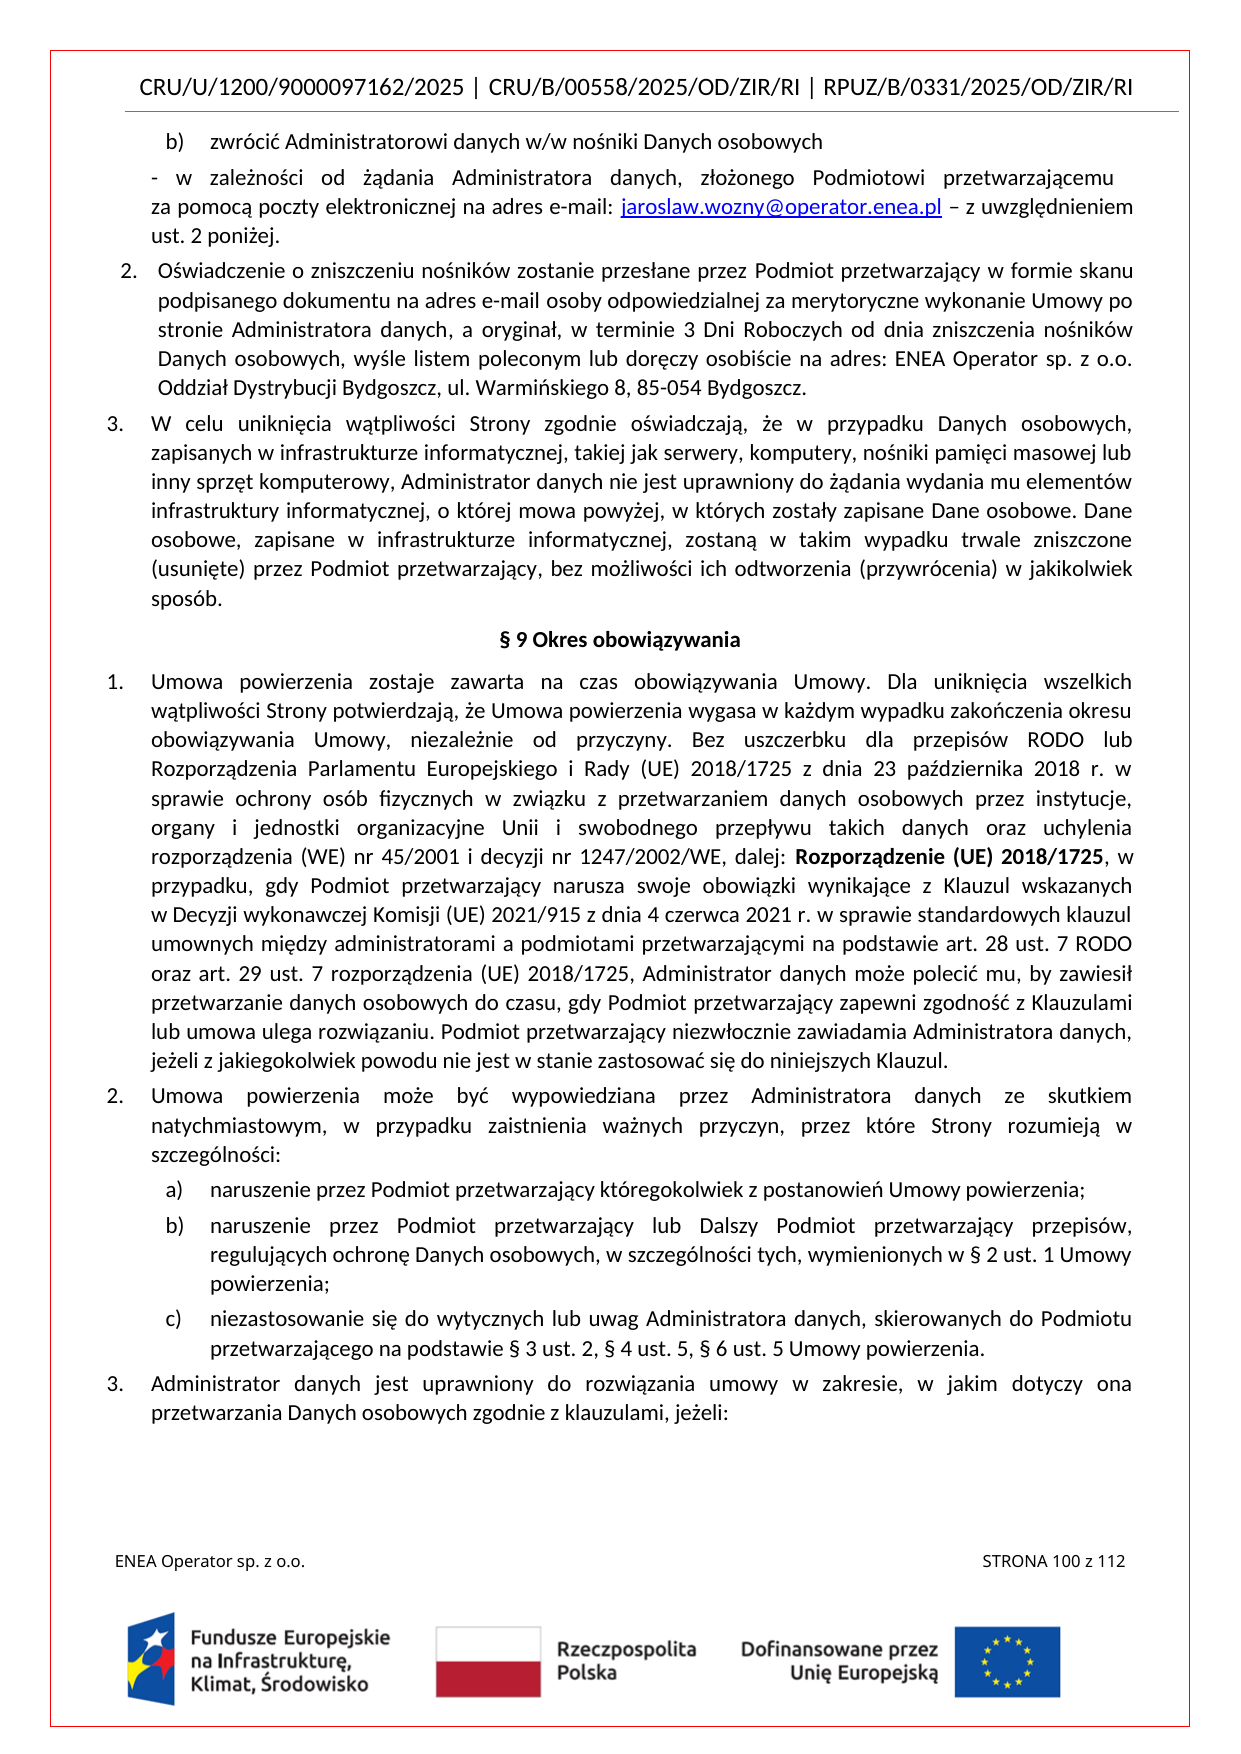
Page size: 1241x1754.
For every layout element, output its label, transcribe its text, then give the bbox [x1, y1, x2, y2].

text - w zależności od żądania Administratora danych, złożonego Podmiotowi przetwarzającemu za pomocą poczty elektronicznej na adres e-mail: jaroslaw.wozny@operator.enea.pl – z uwzględnieniem ust. 2 poniżej. [151, 162, 1134, 249]
list Umowa powierzenia zostaje zawarta na czas obowiązywania Umowy. Dla uniknięcia wszelkich wątpliwości Strony potwierdzają, że Umowa powierzenia wygasa w każdym wypadku zakończenia okresu obowiązywania Umowy, niezależnie od przyczyny. Bez uszczerbku dla przepisów RODO lub Rozporządzenia Parlamentu Europejskiego i Rady (UE) 2018/1725 z dnia 23 października 2018 r. w sprawie ochrony osób fizycznych w związku z przetwarzaniem danych osobowych przez instytucje, organy i jednostki organizacyjne Unii i swobodnego przepływu takich danych oraz uchylenia rozporządzenia (WE) nr 45/2001 i decyzji nr 1247/2002/WE, dalej: Rozporządzenie (UE) 2018/1725, w przypadku, gdy Podmiot przetwarzający narusza swoje obowiązki wynikające z Klauzul wskazanych w Decyzji wykonawczej Komisji (UE) 2021/915 z dnia 4 czerwca 2021 r. w sprawie standardowych klauzul umownych między administratorami a podmiotami przetwarzającymi na podstawie art. 28 ust. 7 RODO oraz art. 29 ust. 7 rozporządzenia (UE) 2018/1725, Administrator danych może polecić mu, by zawiesił przetwarzanie danych osobowych do czasu, gdy Podmiot przetwarzający zapewni zgodność z Klauzulami lub umowa ulega rozwiązaniu. Podmiot przetwarzający niezwłocznie zawiadamia Administratora danych, jeżeli z jakiegokolwiek powodu nie jest w stanie zastosować się do niniejszych Klauzul. [106, 666, 1134, 1074]
list naruszenie przez Podmiot przetwarzający któregokolwiek z postanowień Umowy powierzenia; [165, 1174, 1134, 1203]
list W celu uniknięcia wątpliwości Strony zgodnie oświadczają, że w przypadku Danych osobowych, zapisanych w infrastrukturze informatycznej, takiej jak serwery, komputery, nośniki pamięci masowej lub inny sprzęt komputerowy, Administrator danych nie jest uprawniony do żądania wydania mu elementów infrastruktury informatycznej, o której mowa powyżej, w których zostały zapisane Dane osobowe. Dane osobowe, zapisane w infrastrukturze informatycznej, zostaną w takim wypadku trwale zniszczone (usunięte) przez Podmiot przetwarzający, bez możliwości ich odtworzenia (przywrócenia) w jakikolwiek sposób. [106, 408, 1134, 612]
list Administrator danych jest uprawniony do rozwiązania umowy w zakresie, w jakim dotyczy ona przetwarzania Danych osobowych zgodnie z klauzulami, jeżeli: [106, 1368, 1134, 1426]
list Umowa powierzenia może być wypowiedziana przez Administratora danych ze skutkiem natychmiastowym, w przypadku zaistnienia ważnych przyczyn, przez które Strony rozumieją w szczególności: [106, 1081, 1134, 1168]
list naruszenie przez Podmiot przetwarzający lub Dalszy Podmiot przetwarzający przepisów, regulujących ochronę Danych osobowych, w szczególności tych, wymienionych w § 2 ust. 1 Umowy powierzenia; [165, 1210, 1134, 1297]
text § 9 Okres obowiązywania [106, 624, 1134, 653]
list niezastosowanie się do wytycznych lub uwag Administratora danych, skierowanych do Podmiotu przetwarzającego na podstawie § 3 ust. 2, § 4 ust. 5, § 6 ust. 5 Umowy powierzenia. [165, 1303, 1134, 1362]
list Oświadczenie o zniszczeniu nośników zostanie przesłane przez Podmiot przetwarzający w formie skanu podpisanego dokumentu na adres e-mail osoby odpowiedzialnej za merytoryczne wykonanie Umowy po stronie Administratora danych, a oryginał, w terminie 3 Dni Roboczych od dnia zniszczenia nośników Danych osobowych, wyśle listem poleconym lub doręczy osobiście na adres: ENEA Operator sp. z o.o. Oddział Dystrybucji Bydgoszcz, ul. Warmińskiego 8, 85-054 Bydgoszcz. [120, 256, 1134, 401]
list zwrócić Administratorowi danych w/w nośniki Danych osobowych [165, 126, 1134, 156]
picture [106, 1589, 1074, 1726]
